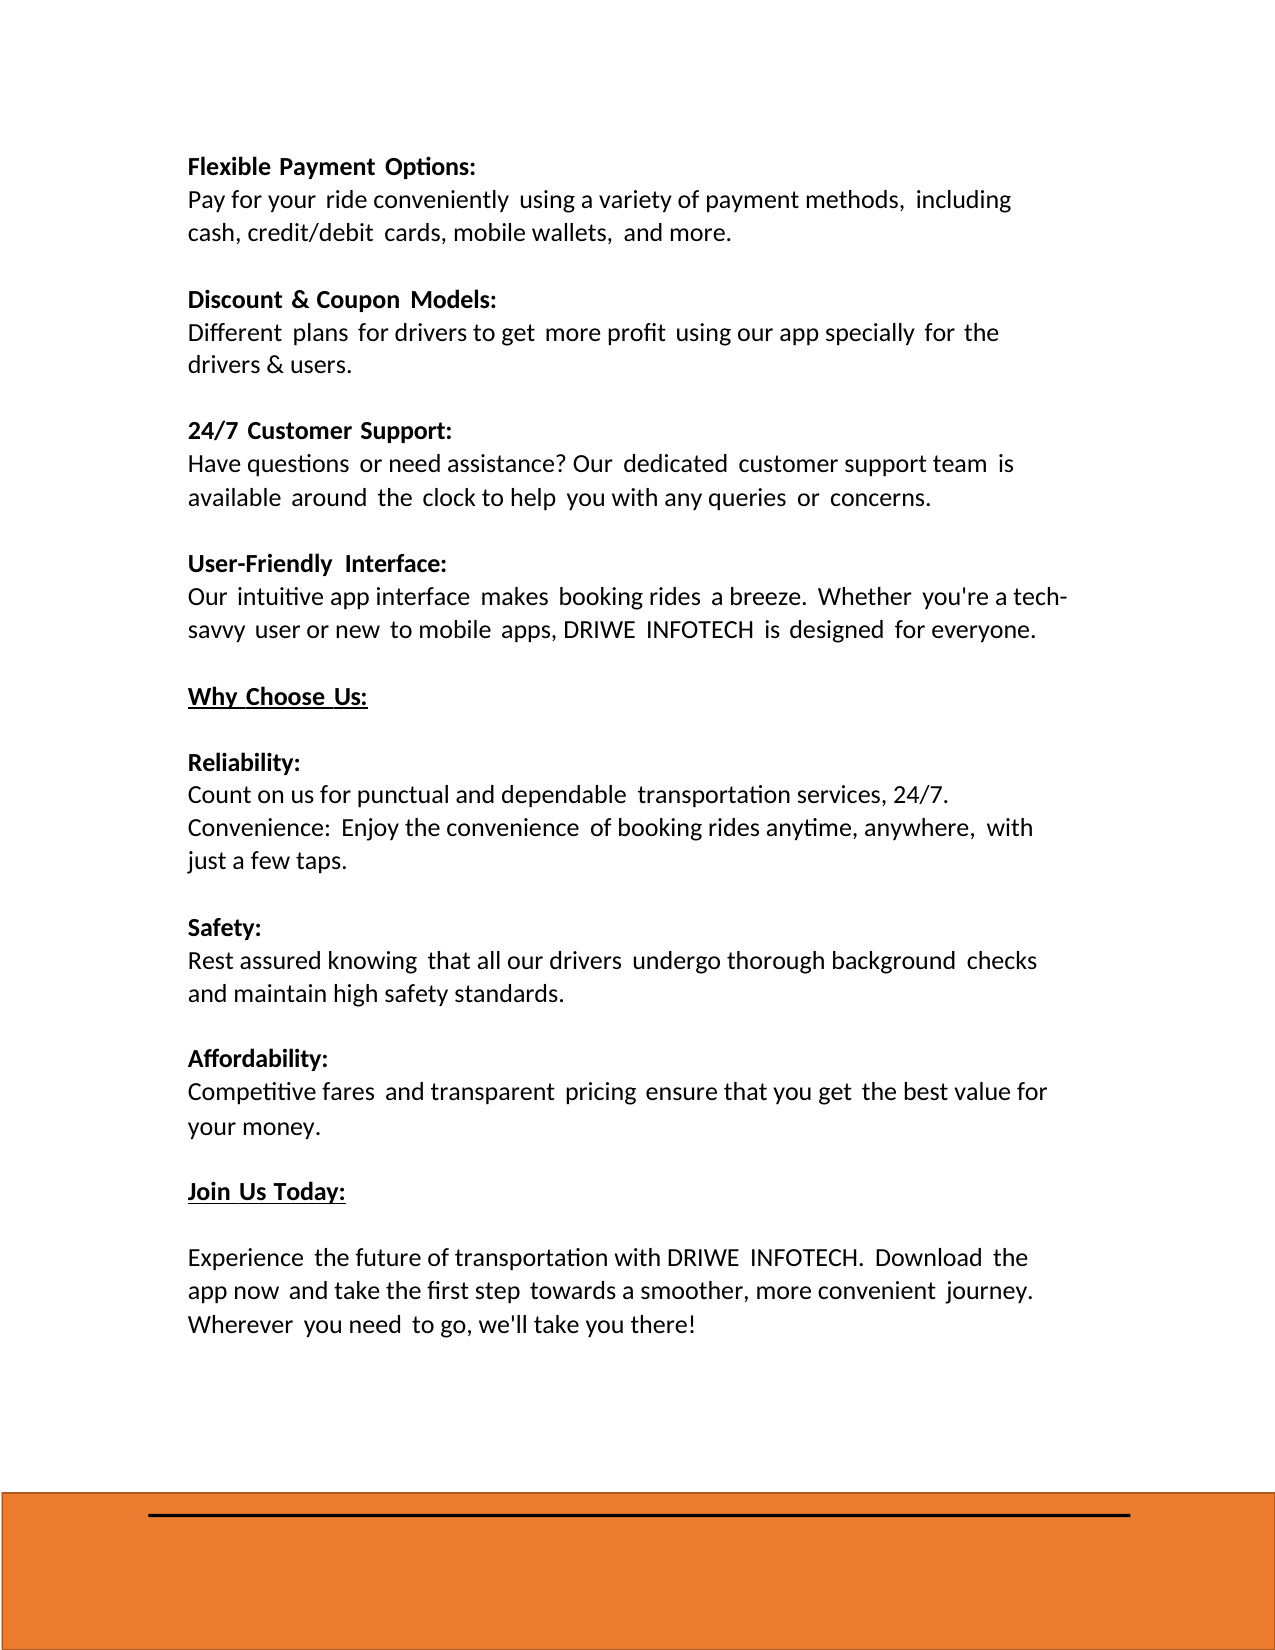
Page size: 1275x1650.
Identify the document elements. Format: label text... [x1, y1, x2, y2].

text Our intuitive app interface makes booking rides a breeze. Whether you're a tech- savvy user or new to mobile apps, DRIWE INFOTECH is designed for everyone. [188, 580, 1086, 644]
subtitle Reliability: [188, 746, 1162, 777]
text Why Choose Us: [188, 680, 1162, 712]
subtitle Safety: [188, 911, 1162, 943]
text Rest assured knowing that all our drivers undergo thorough background checks and maintain high safety standards. [188, 944, 1053, 1009]
subtitle Affordability: [188, 1043, 1162, 1074]
subtitle User-Friendly Interface: [188, 547, 1162, 579]
text Experience the future of transportation with DRIWE INFOTECH. Download the app now and take the first step towards a smoother, more convenient journey. Wherever you need to go, we'll take you there! [188, 1241, 1053, 1339]
subtitle Discount & Coupon Models: [188, 283, 1162, 315]
text Pay for your ride conveniently using a variety of payment methods, including cash, credit/debit cards, mobile wallets, and more. [188, 183, 1053, 248]
subtitle Flexible Payment Options: [188, 150, 1162, 182]
text Competitive fares and transparent pricing ensure that you get the best value for your money. [188, 1075, 1086, 1141]
text Count on us for punctual and dependable transportation services, 24/7. Convenience: Enjoy the convenience of booking rides anytime, anywhere, with just a few taps. [188, 778, 1053, 876]
text Join Us Today: [188, 1175, 1162, 1207]
subtitle 24/7 Customer Support: [188, 414, 1162, 446]
text Different plans for drivers to get more profit using our app specially for the drivers & users. [188, 316, 1053, 380]
text Have questions or need assistance? Our dedicated customer support team is available around the clock to help you with any queries or concerns. [188, 447, 1086, 513]
